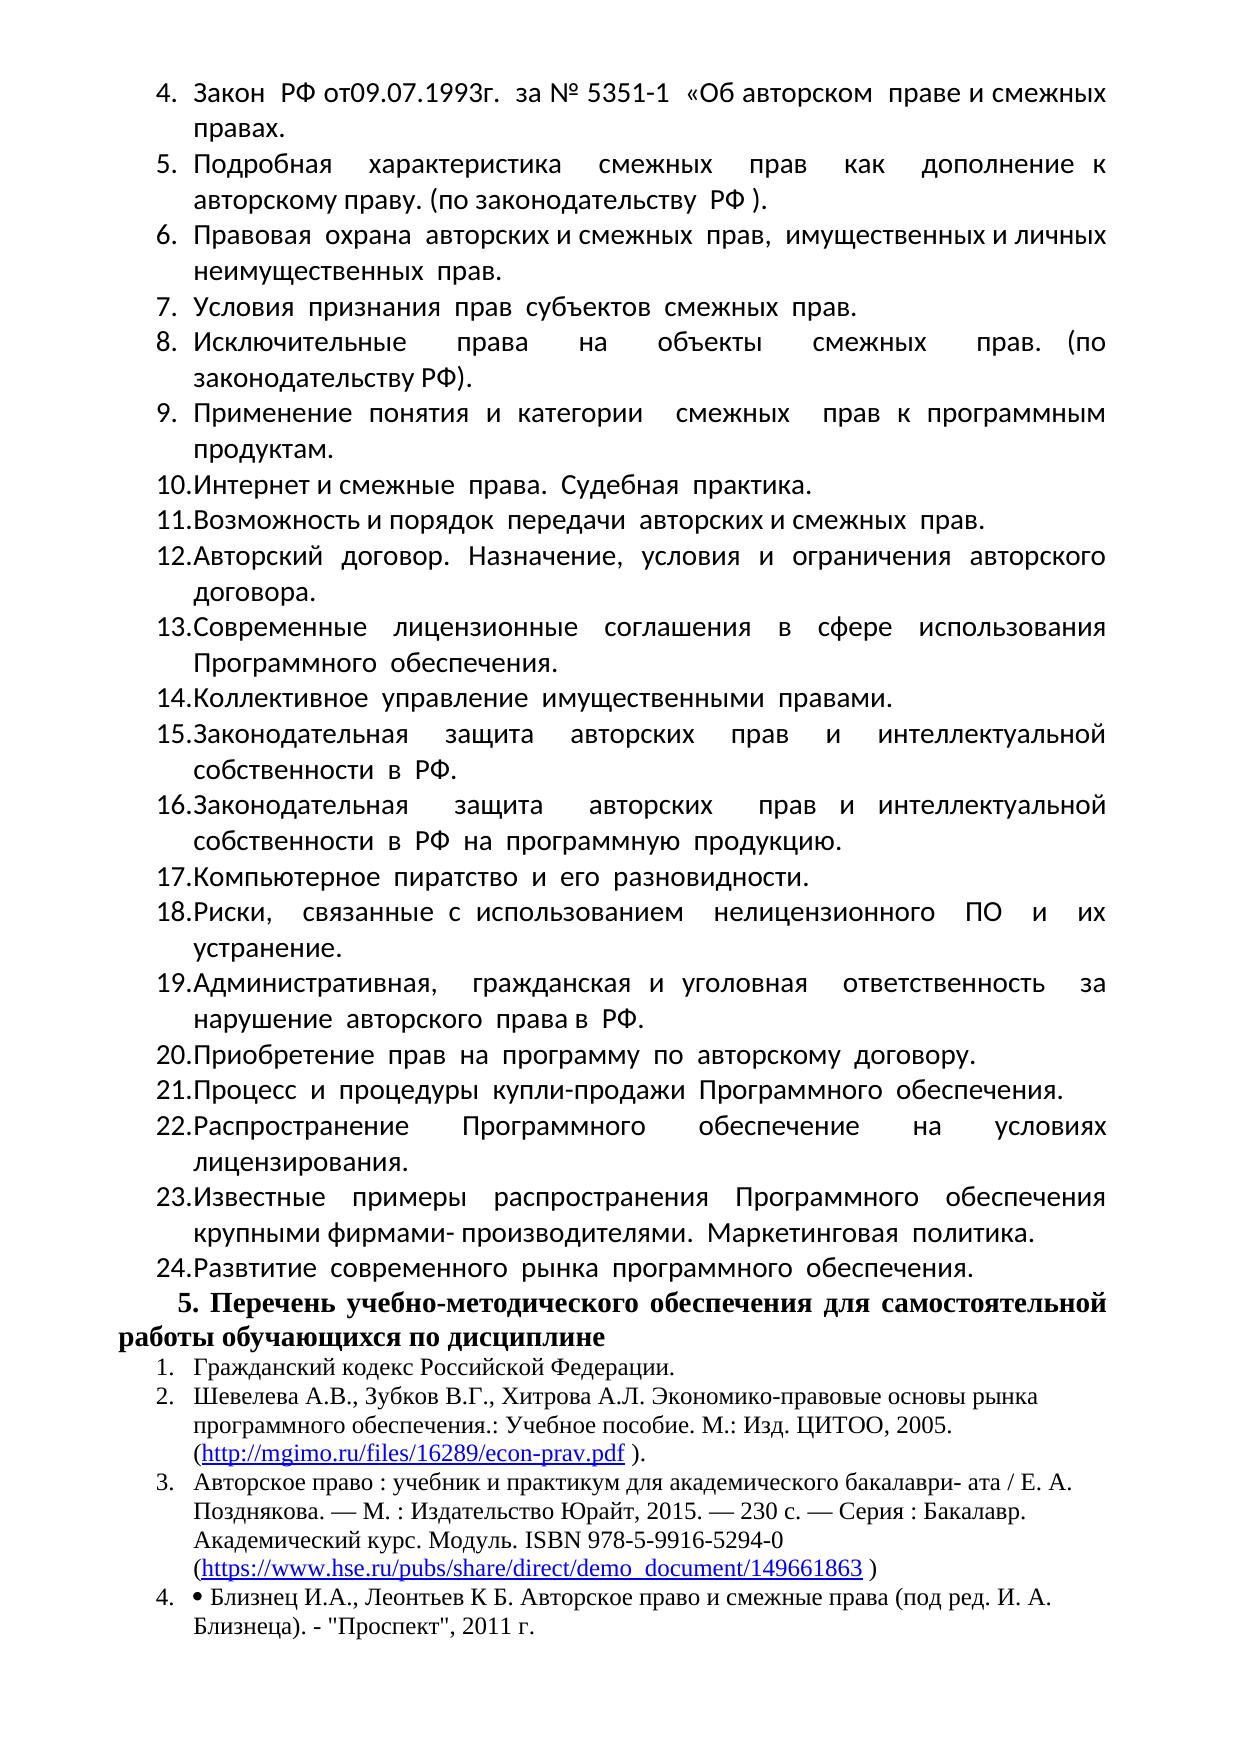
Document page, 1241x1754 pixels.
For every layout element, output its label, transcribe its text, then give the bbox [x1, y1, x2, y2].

list Законодательная защита авторских прав и интеллектуальной собственности в РФ на программную продукцию. [156, 786, 1107, 858]
list Подробная характеристика смежных прав как дополнение к авторскому праву. (по законодательству РФ ). [156, 145, 1107, 216]
list Авторский договор. Назначение, условия и ограничения авторского договора. [156, 537, 1107, 608]
list Развтитие современного рынка программного обеспечения. [156, 1249, 1107, 1285]
list Коллективное управление имущественными правами. [156, 679, 1107, 715]
list Административная, гражданская и уголовная ответственность за нарушение авторского права в РФ. [156, 964, 1107, 1036]
list Условия признания прав субъектов смежных прав. [156, 288, 1107, 323]
list Интернет и смежные права. Судебная практика. [156, 466, 1107, 501]
list Авторское право : учебник и практикум для академического бакалаври- ата / Е. А. Позднякова. — М. : Издательство Юрайт, 2015. — 230 с. — Серия : Бакалавр. Академический курс. Модуль. ISBN 978-5-9916-5294-0 (https://www.hse.ru/pubs/share/direct/demo_document/149661863 ) [156, 1467, 1107, 1582]
list Процесс и процедуры купли-продажи Программного обеспечения. [156, 1071, 1107, 1107]
subtitle 5. Перечень учебно-методического обеспечения для самостоятельной работы обучающихся по дисциплине [118, 1285, 1107, 1352]
list Правовая охрана авторских и смежных прав, имущественных и личных неимущественных прав. [156, 216, 1107, 288]
list Возможность и порядок передачи авторских и смежных прав. [156, 501, 1107, 537]
list Близнец И.А., Леонтьев К Б. Авторское право и смежные права (под ред. И. А. Близнеца). - "Проспект", 2011 г. [156, 1582, 1107, 1640]
list Законодательная защита авторских прав и интеллектуальной собственности в РФ. [156, 715, 1107, 786]
list Исключительные права на объекты смежных прав. (по законодательству РФ). [156, 323, 1107, 394]
list Шевелева А.В., Зубков В.Г., Хитрова А.Л. Экономико-правовые основы рынка программного обеспечения.: Учебное пособие. М.: Изд. ЦИТОО, 2005. (http://mgimo.ru/files/16289/econ-prav.pdf ). [156, 1381, 1107, 1467]
list Применение понятия и категории смежных прав к программным продуктам. [156, 394, 1107, 466]
list Закон РФ от09.07.1993г. за № 5351-1 «Об авторском праве и смежных правах. [156, 74, 1107, 145]
list Компьютерное пиратство и его разновидности. [156, 858, 1107, 893]
list Современные лицензионные соглашения в сфере использования Программного обеспечения. [156, 608, 1107, 679]
list Распространение Программного обеспечение на условиях лицензирования. [156, 1107, 1107, 1178]
list Гражданский кодекс Российской Федерации. [156, 1352, 1107, 1381]
list Приобретение прав на программу по авторскому договору. [156, 1036, 1107, 1071]
list Риски, связанные с использованием нелицензионного ПО и их устранение. [156, 893, 1107, 964]
list Известные примеры распространения Программного обеспечения крупными фирмами- производителями. Маркетинговая политика. [156, 1178, 1107, 1249]
